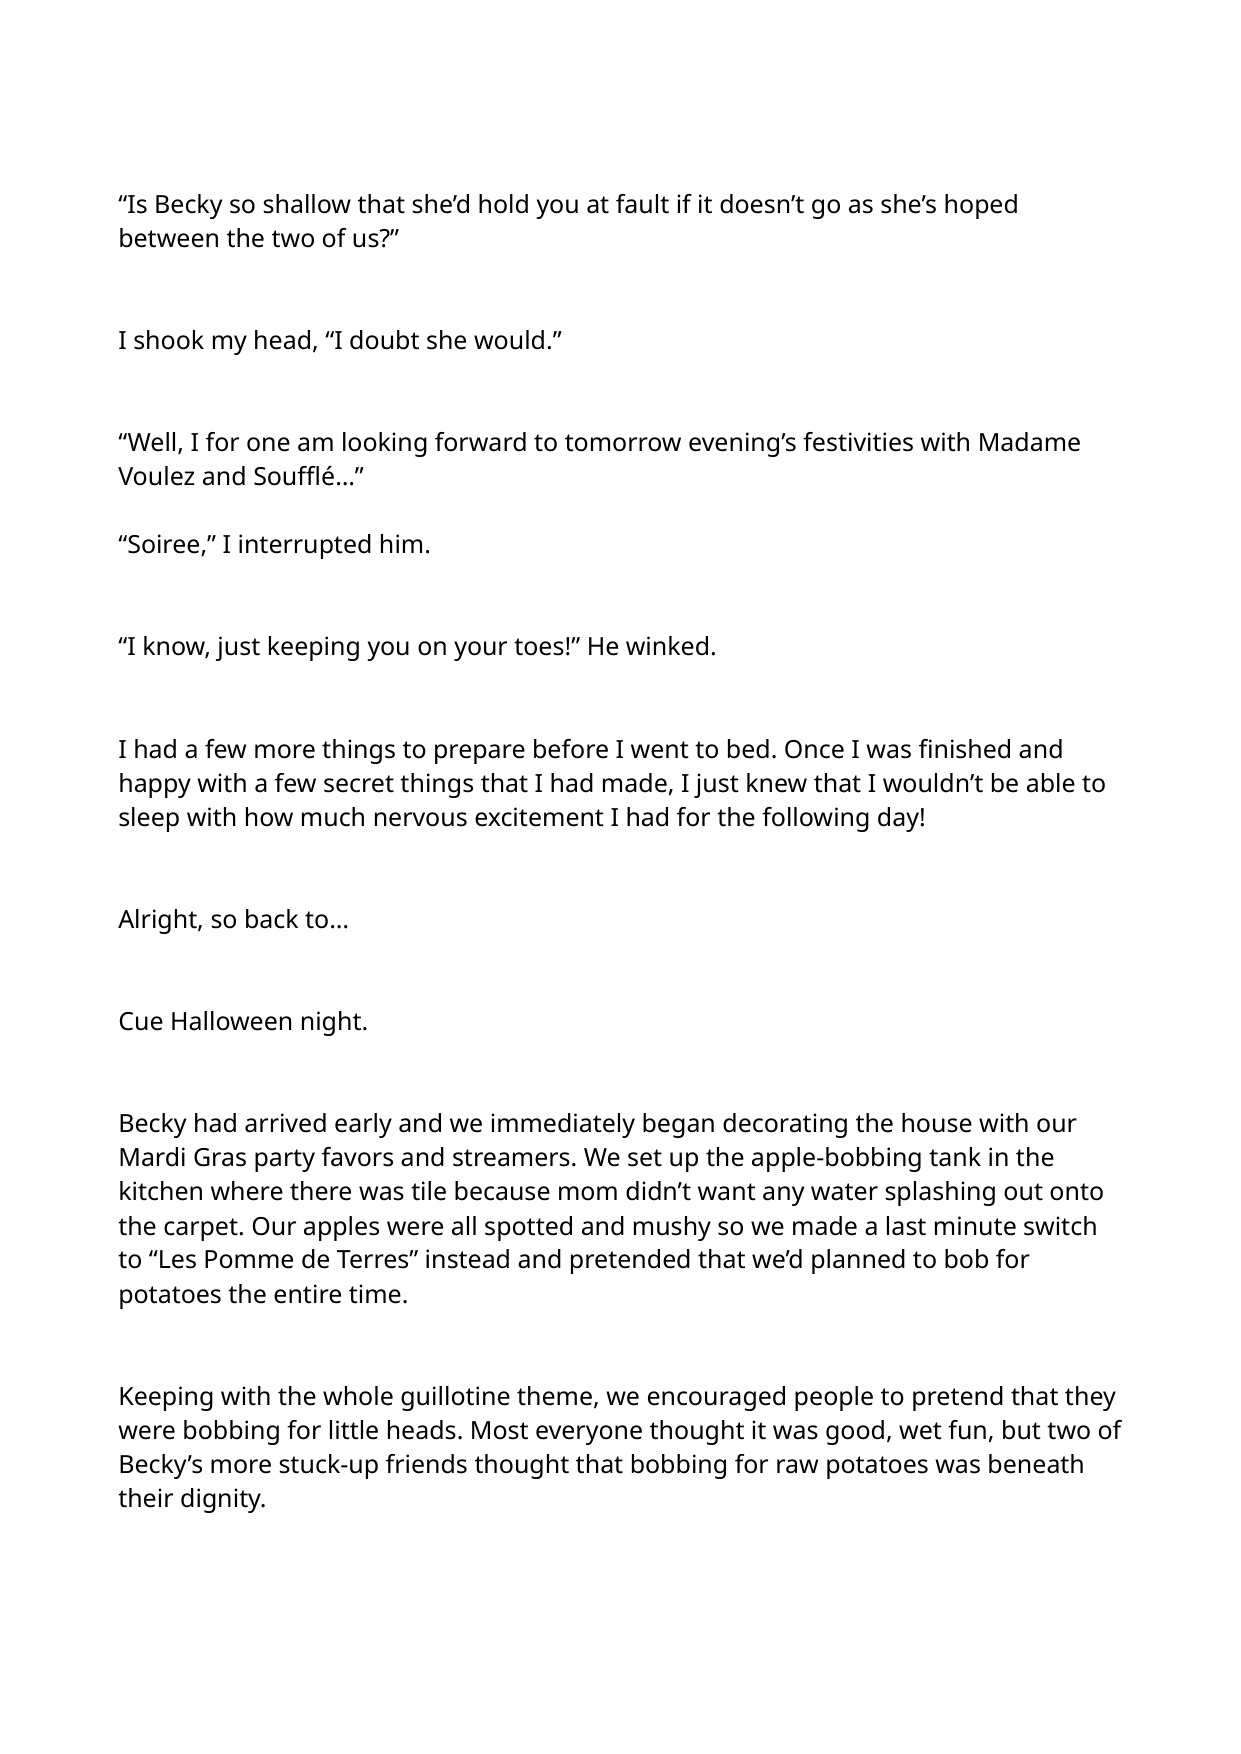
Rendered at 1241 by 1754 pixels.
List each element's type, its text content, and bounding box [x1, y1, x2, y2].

text “Is Becky so shallow that she’d hold you at fault if it doesn’t go as she’s hoped between the two of us?” [118, 186, 1122, 254]
text Cue Halloween night. [118, 1004, 1122, 1038]
text “Soiree,” I interrupted him. [118, 527, 1122, 561]
text Becky had arrived early and we immediately began decorating the house with our Mardi Gras party favors and streamers. We set up the apple-bobbing tank in the kitchen where there was tile because mom didn’t want any water splashing out onto the carpet. Our apples were all spotted and mushy so we made a last minute switch to “Les Pomme de Terres” instead and pretended that we’d planned to bob for potatoes the entire time. [118, 1106, 1122, 1310]
text Alright, so back to… [118, 902, 1122, 936]
text “I know, just keeping you on your toes!” He winked. [118, 629, 1122, 663]
text I shook my head, “I doubt she would.” [118, 322, 1122, 357]
text I had a few more things to prepare before I went to bed. Once I was finished and happy with a few secret things that I had made, I just knew that I wouldn’t be able to sleep with how much nervous excitement I had for the following day! [118, 731, 1122, 833]
text “Well, I for one am looking forward to tomorrow evening’s festivities with Madame Voulez and Soufflé…” [118, 425, 1122, 493]
text Keeping with the whole guillotine theme, we encouraged people to pretend that they were bobbing for little heads. Most everyone thought it was good, wet fun, but two of Becky’s more stuck-up friends thought that bobbing for raw potatoes was beneath their dignity. [118, 1378, 1122, 1515]
